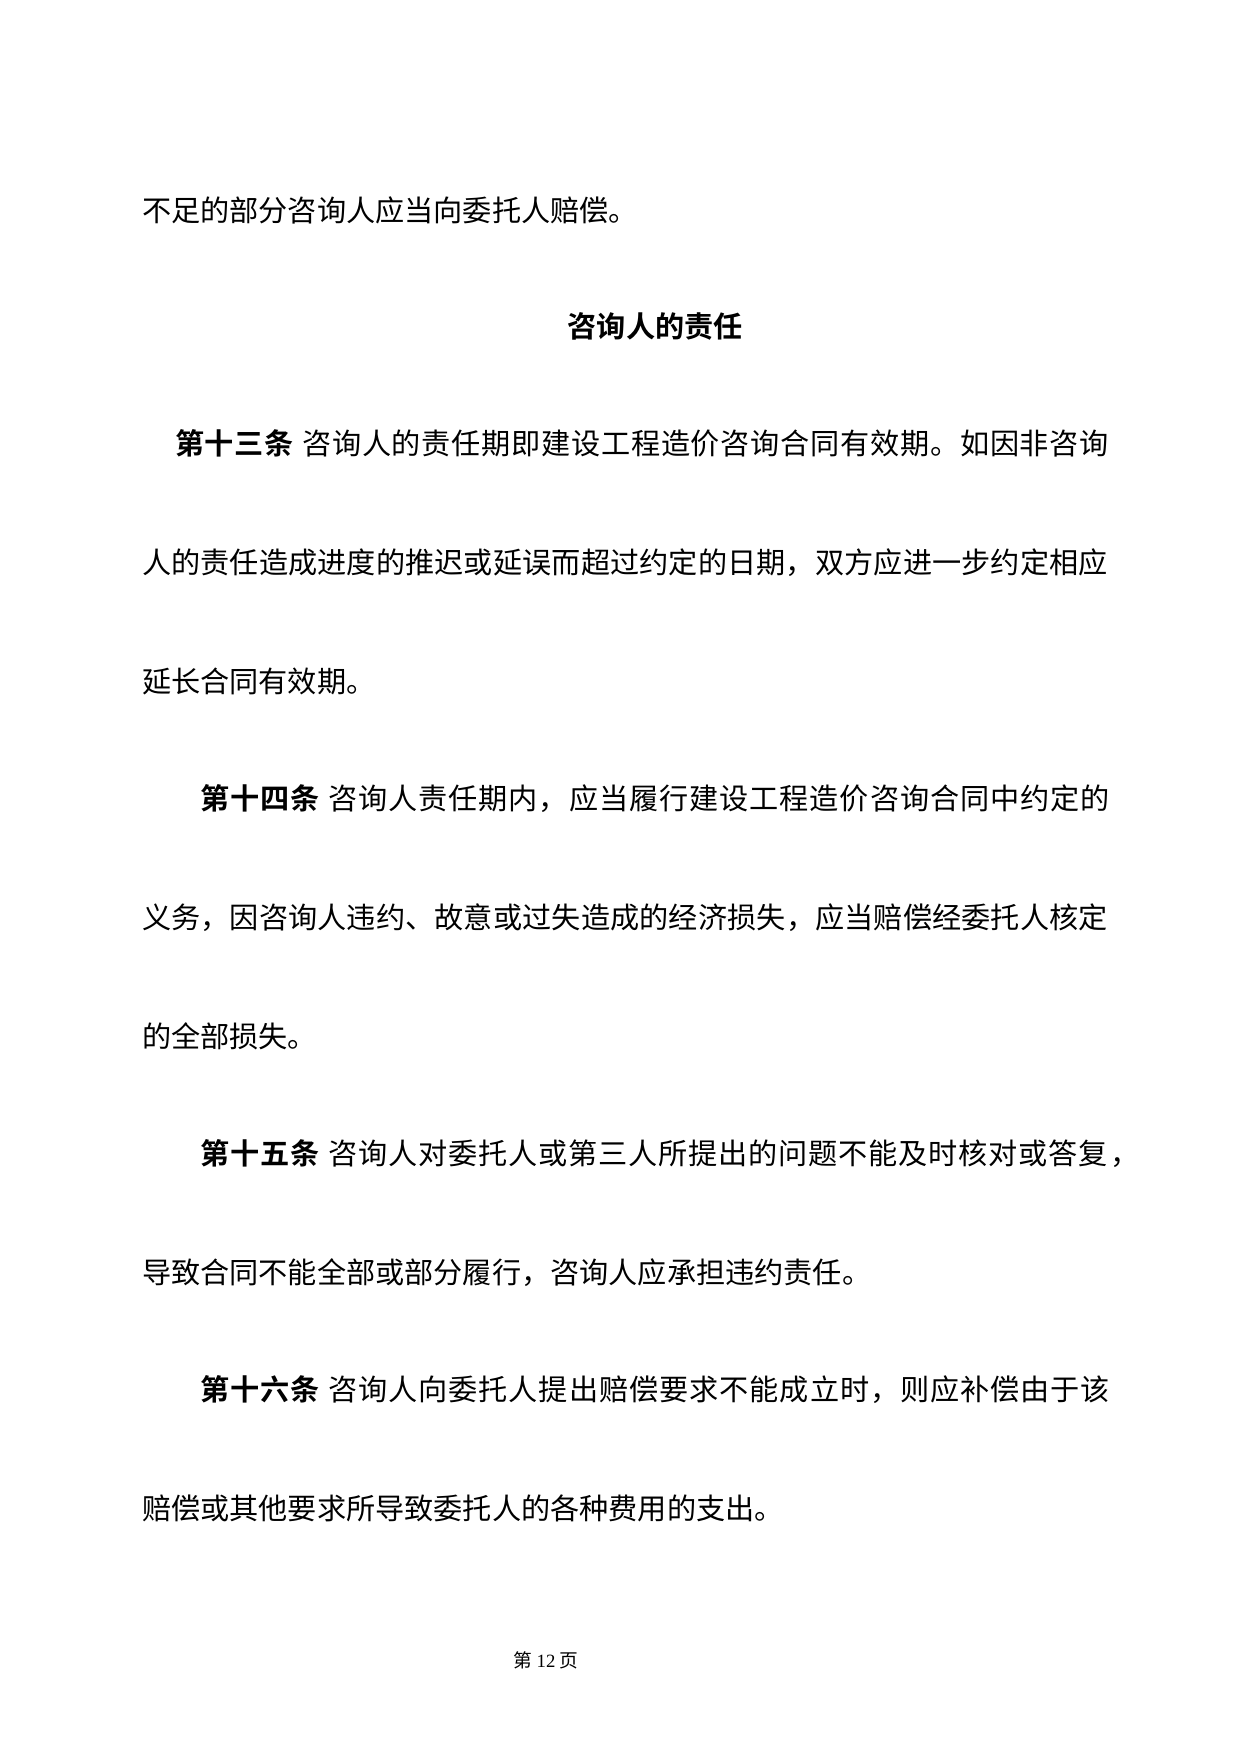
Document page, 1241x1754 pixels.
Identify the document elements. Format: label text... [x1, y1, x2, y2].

text 第十六条 咨询人向委托人提出赔偿要求不能成立时，则应补偿由于该赔偿或其他要求所导致委托人的各种费用的支出。 [142, 1348, 1110, 1546]
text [142, 168, 1110, 248]
text 咨询人的责任 [142, 285, 1110, 365]
text 第十三条 咨询人的责任期即建设工程造价咨询合同有效期。如因非咨询人的责任造成进度的推迟或延误而超过约定的日期，双方应进一步约定相应延长合同有效期。 [142, 402, 1110, 719]
text 第十四条 咨询人责任期内，应当履行建设工程造价咨询合同中约定的义务，因咨询人违约、故意或过失造成的经济损失，应当赔偿经委托人核定的全部损失。 [142, 757, 1110, 1074]
text 第十五条 咨询人对委托人或第三人所提出的问题不能及时核对或答复，导致合同不能全部或部分履行，咨询人应承担违约责任。 [142, 1112, 1110, 1310]
